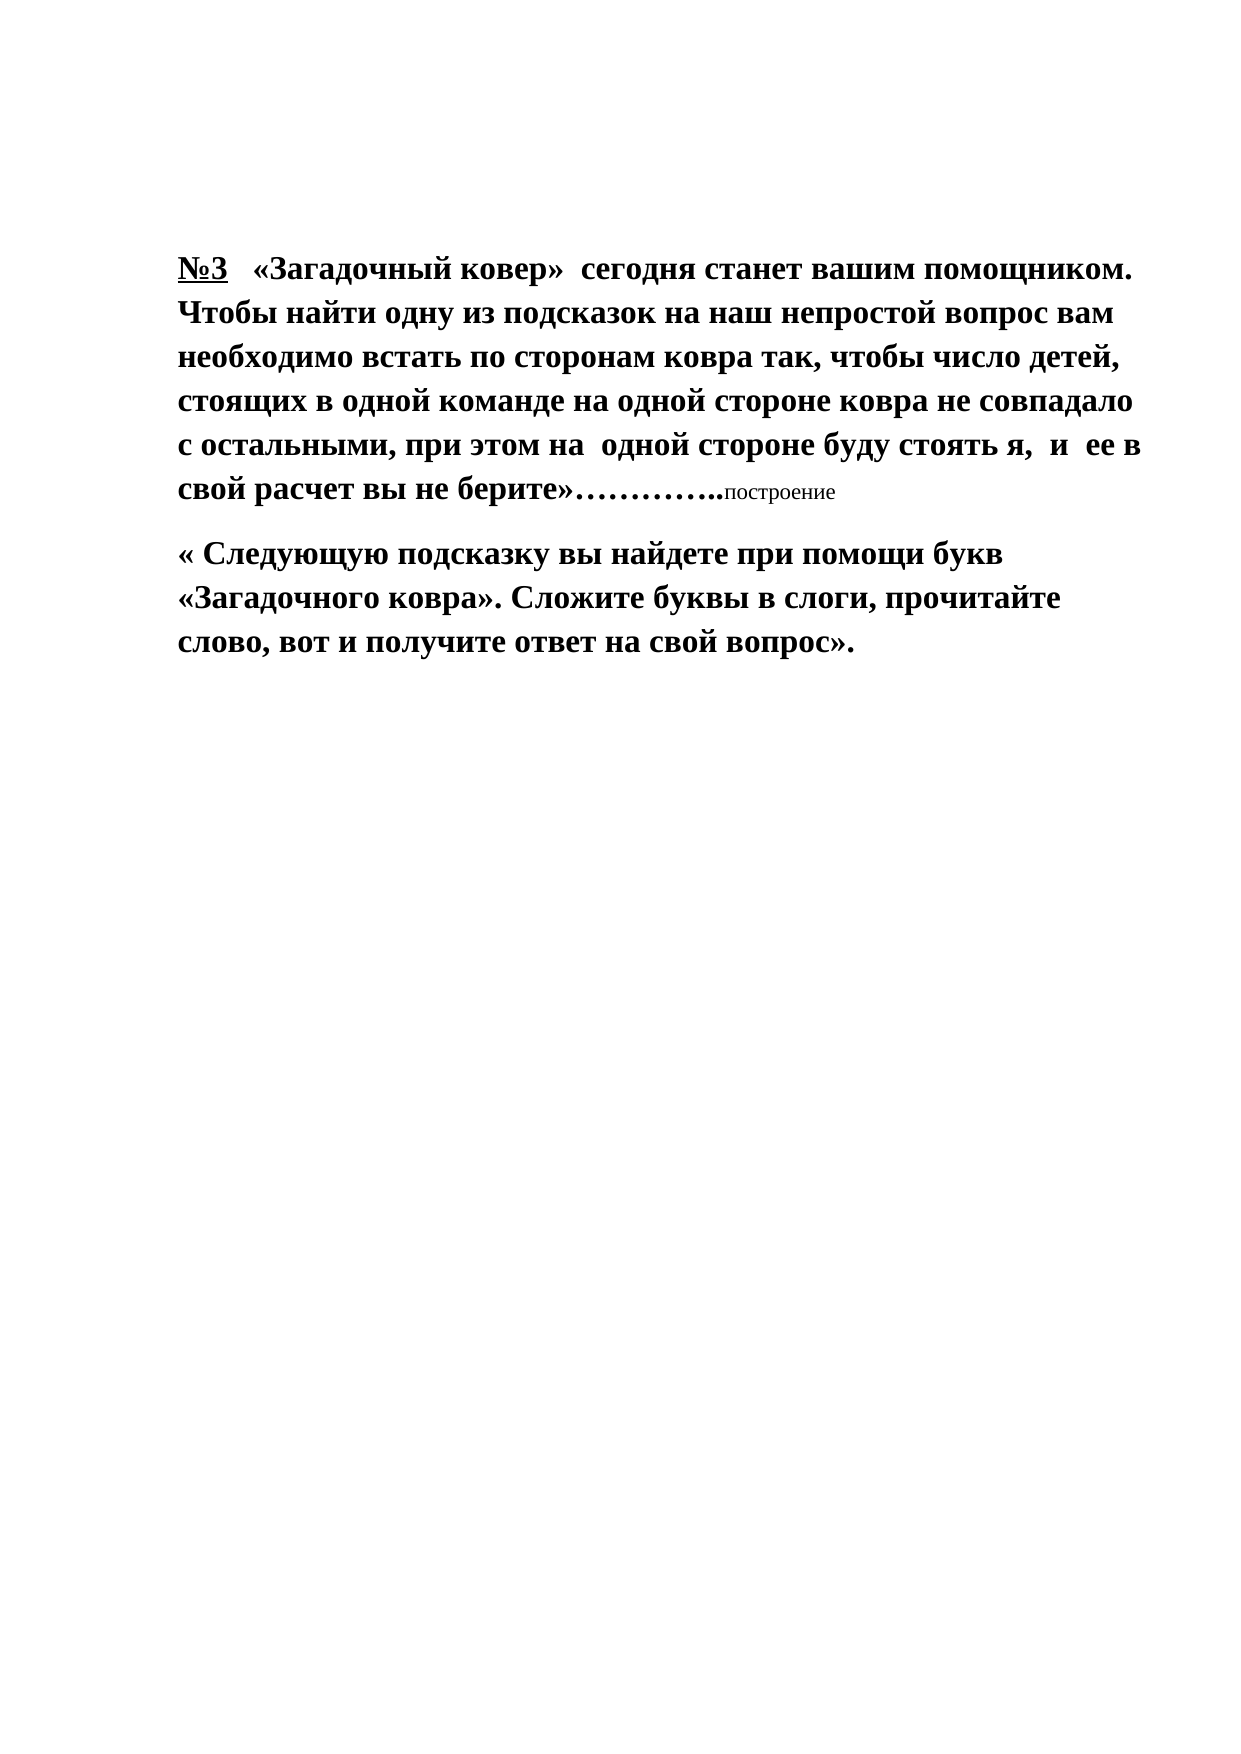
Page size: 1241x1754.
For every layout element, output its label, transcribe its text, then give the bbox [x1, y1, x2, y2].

text « Следующую подсказку вы найдете при помощи букв «Загадочного ковра». Сложите буквы в слоги, прочитайте слово, вот и получите ответ на свой вопрос». [177, 533, 1152, 659]
text №3 «Загадочный ковер» сегодня станет вашим помощником. Чтобы найти одну из подсказок на наш непростой вопрос вам необходимо встать по сторонам ковра так, чтобы число детей, стоящих в одной команде на одной стороне ковра не совпадало с остальными, при этом на одной стороне буду стоять я, и ее в свой расчет вы не берите»…………..построение [177, 248, 1152, 507]
